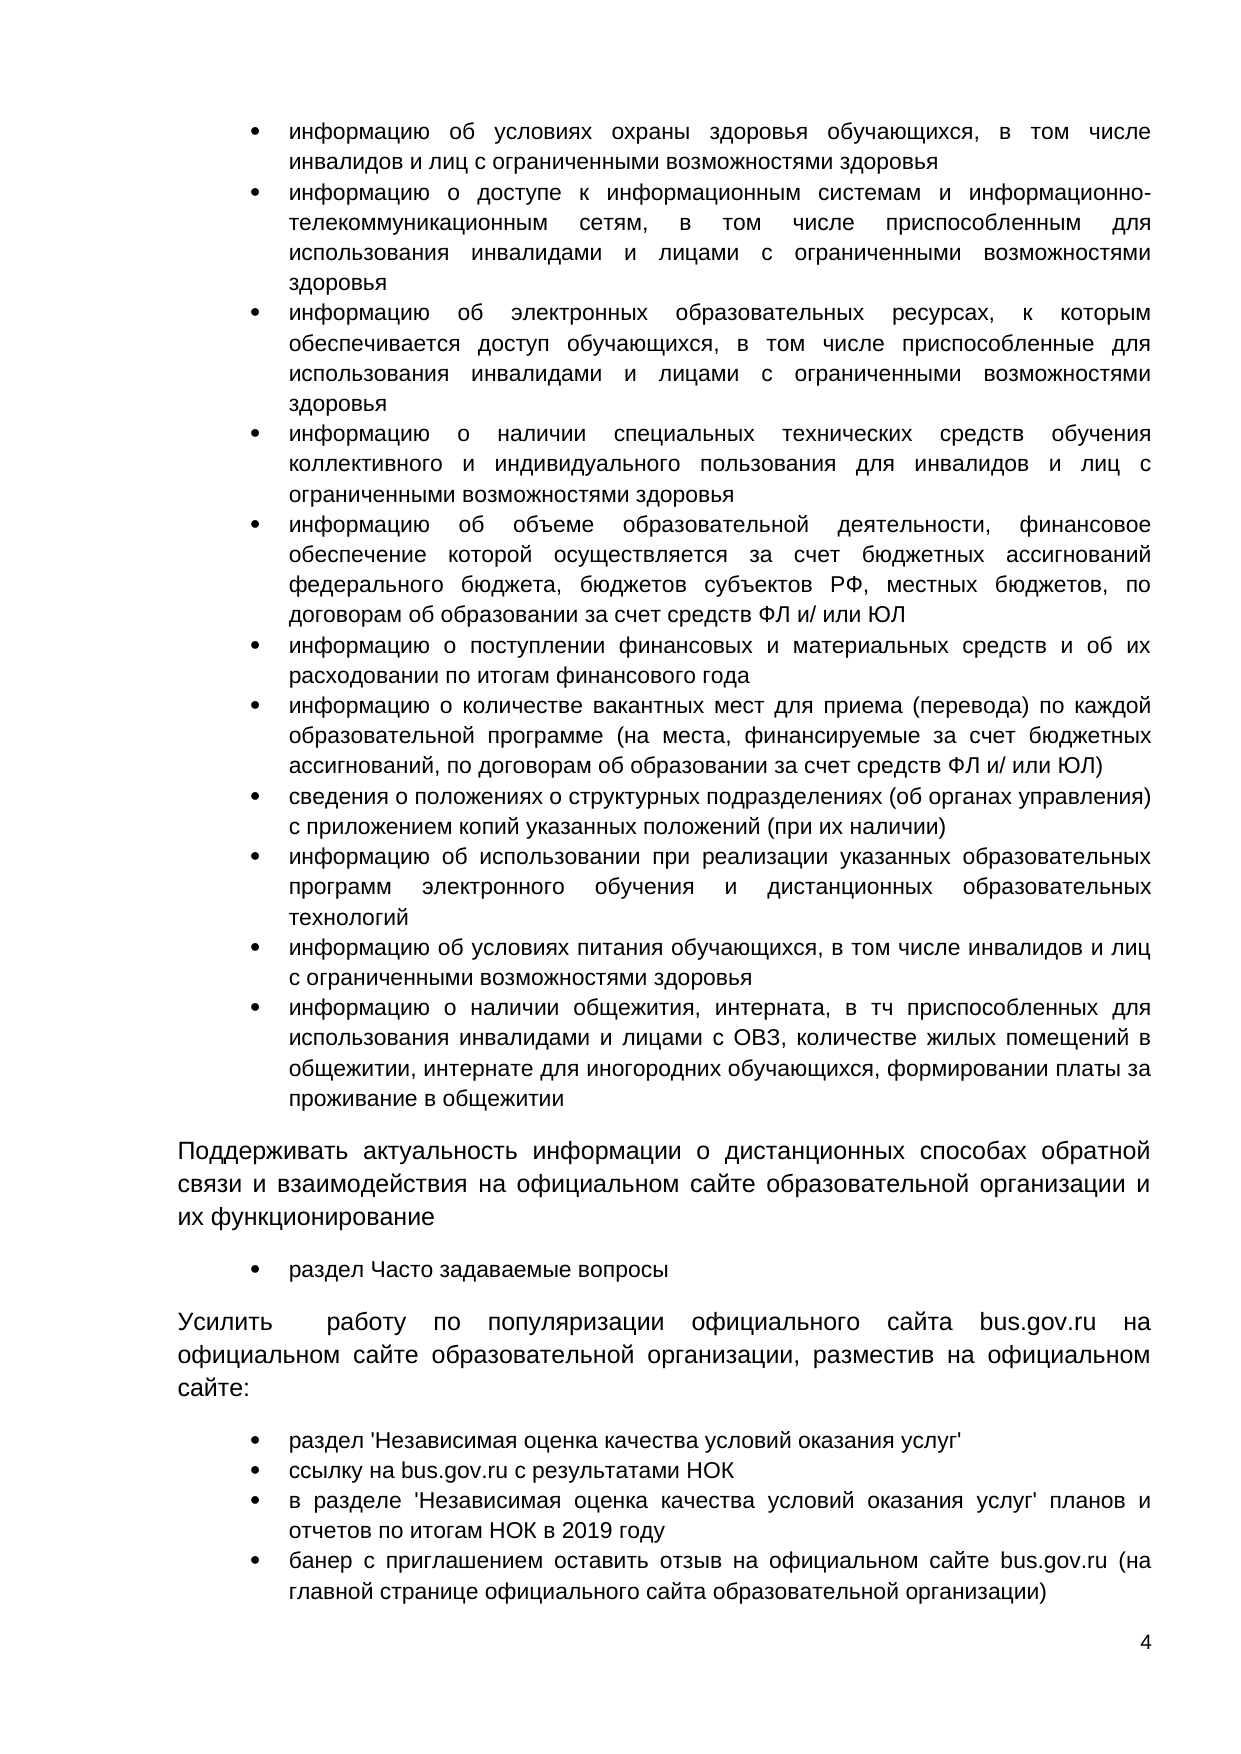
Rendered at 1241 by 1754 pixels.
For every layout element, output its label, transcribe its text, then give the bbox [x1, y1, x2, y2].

list информацию о количестве вакантных мест для приема (перевода) по каждой образовательной программе (на места, финансируемые за счет бюджетных ассигнований, по договорам об образовании за счет средств ФЛ и/ или ЮЛ) [251, 692, 1152, 779]
list информацию о доступе к информационным системам и информационно-телекоммуникационным сетям, в том числе приспособленным для использования инвалидами и лицами с ограниченными возможностями здоровья [251, 178, 1152, 296]
list информацию о наличии общежития, интерната, в тч приспособленных для использования инвалидами и лицами с ОВЗ, количестве жилых помещений в общежитии, интернате для иногородних обучающихся, формировании платы за проживание в общежитии [251, 994, 1152, 1111]
list сведения о положениях о структурных подразделениях (об органах управления) с приложением копий указанных положений (при их наличии) [251, 783, 1152, 839]
list информацию об объеме образовательной деятельности, финансовое обеспечение которой осуществляется за счет бюджетных ассигнований федерального бюджета, бюджетов субъектов РФ, местных бюджетов, по договорам об образовании за счет средств ФЛ и/ или ЮЛ [251, 511, 1152, 628]
list информацию об использовании при реализации указанных образовательных программ электронного обучения и дистанционных образовательных технологий [251, 843, 1152, 930]
text Усилить работу по популяризации официального сайта bus.gov.ru на официальном сайте образовательной организации, разместив на официальном сайте: [177, 1307, 1152, 1402]
list информацию о наличии специальных технических средств обучения коллективного и индивидуального пользования для инвалидов и лиц с ограниченными возможностями здоровья [251, 420, 1152, 507]
list в разделе 'Независимая оценка качества условий оказания услуг' планов и отчетов по итогам НОК в 2019 году [251, 1487, 1152, 1544]
list информацию об электронных образовательных ресурсах, к которым обеспечивается доступ обучающихся, в том числе приспособленные для использования инвалидами и лицами с ограниченными возможностями здоровья [251, 299, 1152, 416]
list банер с приглашением оставить отзыв на официальном сайте bus.gov.ru (на главной странице официального сайта образовательной организации) [251, 1547, 1152, 1604]
list раздел 'Независимая оценка качества условий оказания услуг' [251, 1427, 1152, 1453]
list информацию о поступлении финансовых и материальных средств и об их расходовании по итогам финансового года [251, 632, 1152, 688]
list ссылку на bus.gov.ru с результатами НОК [251, 1457, 1152, 1483]
list информацию об условиях питания обучающихся, в том числе инвалидов и лиц с ограниченными возможностями здоровья [251, 934, 1152, 990]
text Поддерживать актуальность информации о дистанционных способах обратной связи и взаимодействия на официальном сайте образовательной организации и их функционирование [177, 1136, 1152, 1231]
list раздел Часто задаваемые вопросы [251, 1256, 1152, 1282]
list информацию об условиях охраны здоровья обучающихся, в том числе инвалидов и лиц с ограниченными возможностями здоровья [251, 118, 1152, 175]
